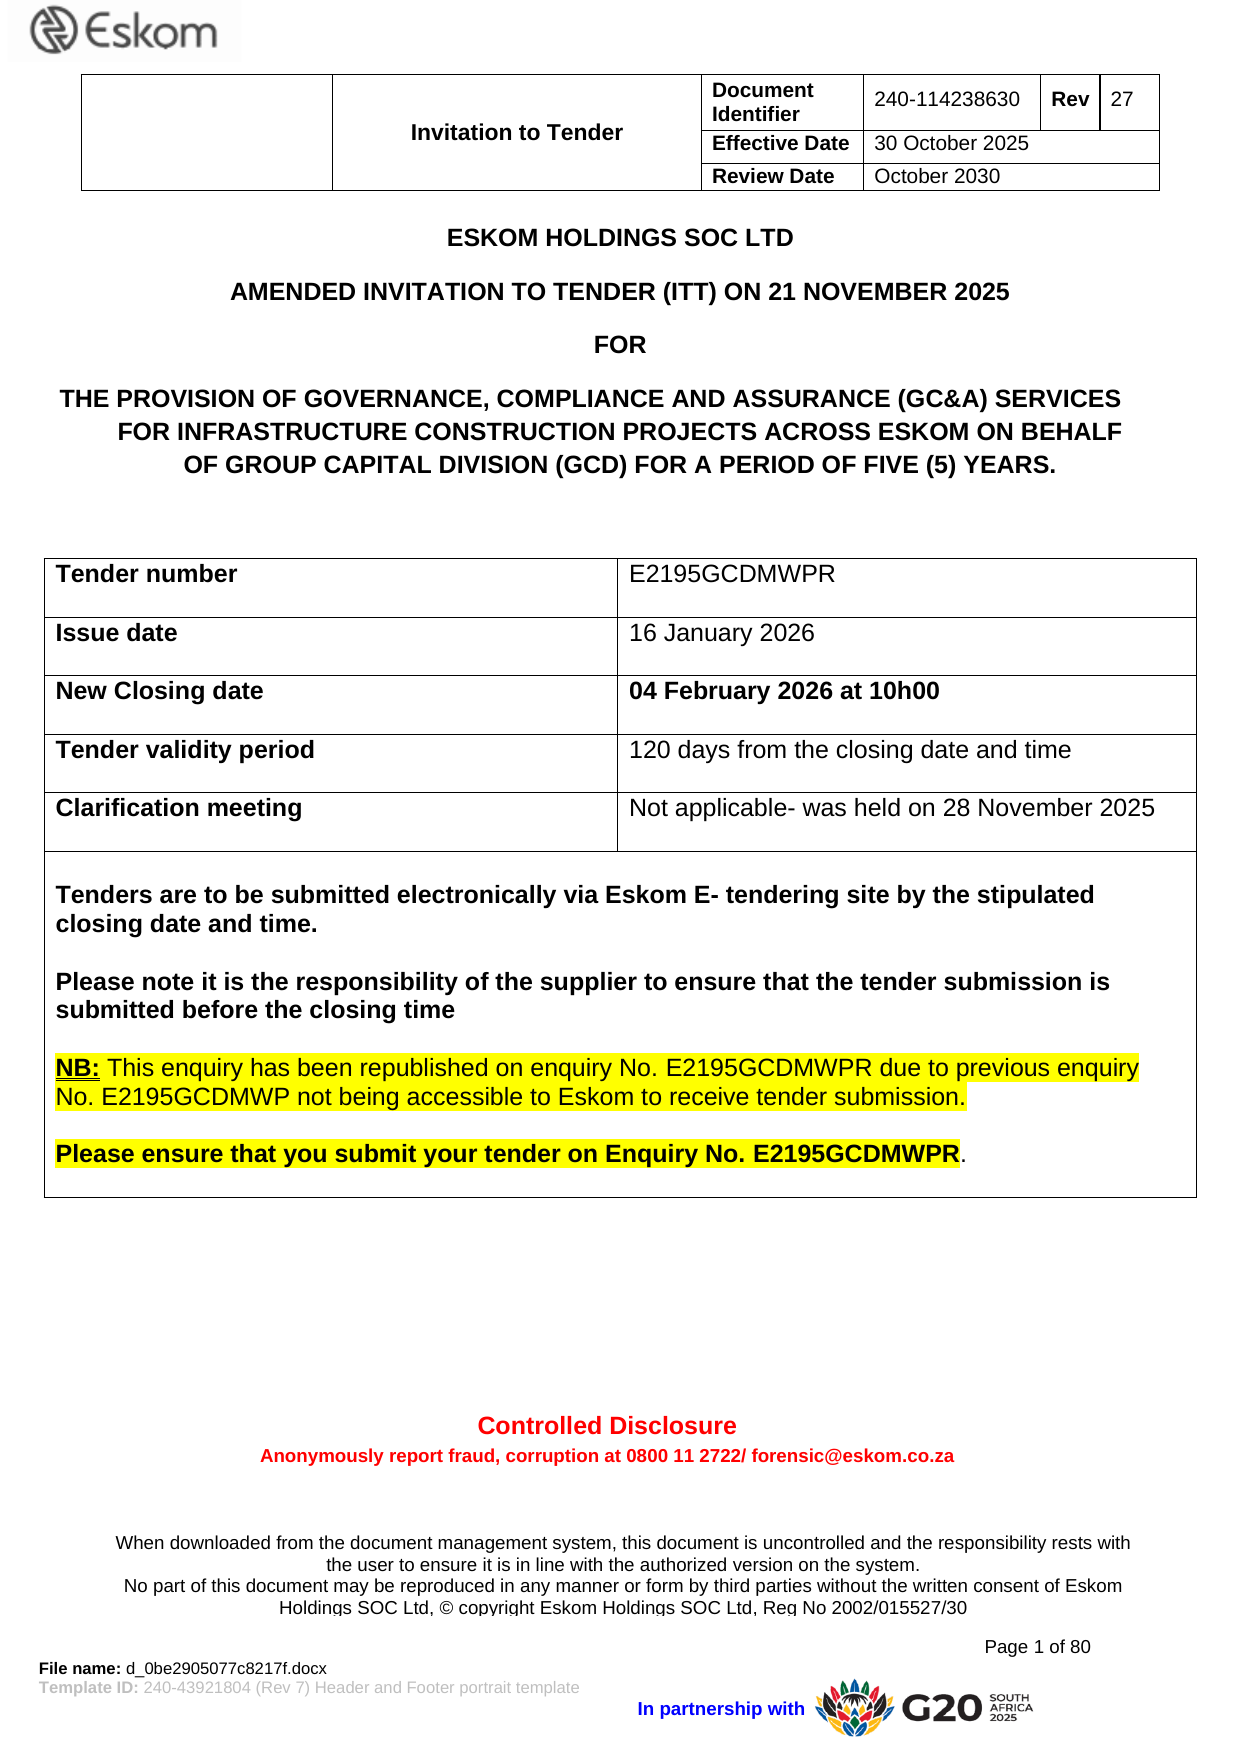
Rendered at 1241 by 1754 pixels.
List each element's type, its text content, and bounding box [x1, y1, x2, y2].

table_cell Not applicable- was held on 28 November 2025 [618, 793, 1196, 851]
table_cell New Closing date [45, 676, 617, 734]
table_cell Tenders are to be submitted electronically via Eskom E- tendering site by the stipulated closing date and time. Please note it is the responsibility of the supplier to ensure that the tender submission is submitted before the closing time NB: This enquiry has been republished on enquiry No. E2195GCDMWPR due to previous enquiry No. E2195GCDMWP not being accessible to Eskom to receive tender submission. Please ensure that you submit your tender on Enquiry No. E2195GCDMWPR. [45, 852, 1196, 1197]
table_cell Clarification meeting [45, 793, 617, 851]
table_header E2195GCDMWPR [618, 559, 1196, 617]
table_cell Tender validity period [45, 735, 617, 792]
text FOR [112, 330, 1128, 359]
text AMENDED INVITATION TO TENDER (ITT) ON 21 NOVEMBER 2025 [112, 277, 1128, 305]
table_header Tender number [45, 559, 617, 617]
text ESKOM HOLDINGS SOC LTD [112, 223, 1128, 251]
picture [814, 1678, 1037, 1737]
table_cell 120 days from the closing date and time [618, 735, 1196, 792]
table_cell Issue date [45, 618, 617, 675]
table_cell 04 February 2026 at 10h00 [618, 676, 1196, 734]
text THE PROVISION OF GOVERNANCE, COMPLIANCE AND ASSURANCE (GC&A) SERVICES FOR INFRASTRUCTURE CONSTRUCTION PROJECTS ACROSS ESKOM ON BEHALF OF GROUP CAPITAL DIVISION (GCD) FOR A PERIOD OF FIVE (5) YEARS. [53, 384, 1128, 479]
table_cell 16 January 2026 [618, 618, 1196, 675]
